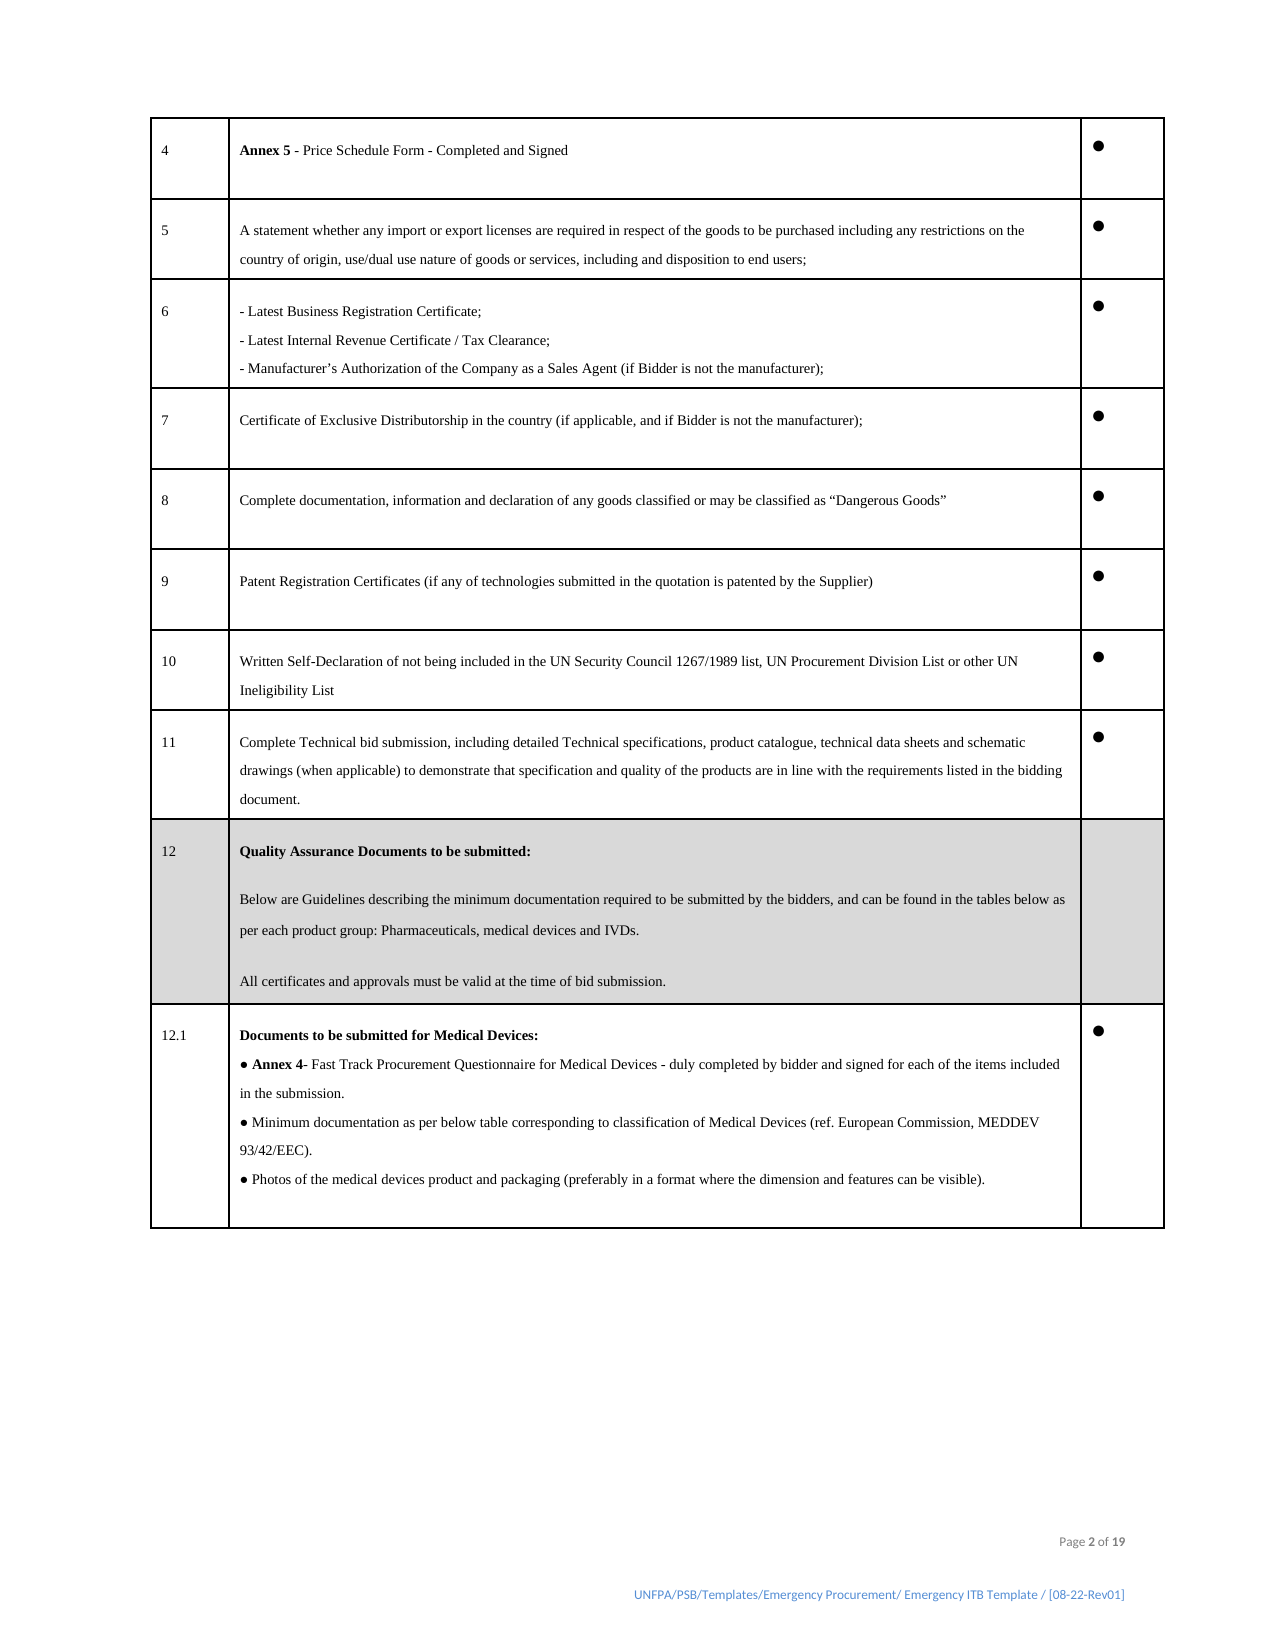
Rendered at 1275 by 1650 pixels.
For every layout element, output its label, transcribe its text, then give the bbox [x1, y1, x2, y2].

table_cell 9 [152, 550, 228, 628]
table_cell Annex 5 - Price Schedule Form - Completed and Signed [230, 119, 1080, 198]
table_cell 5 [152, 200, 228, 278]
table_cell 12.1 [152, 1005, 228, 1227]
table_cell Complete Technical bid submission, including detailed Technical specifications, product catalogue, technical data sheets and schematic drawings (when applicable) to demonstrate that specification and quality of the products are in line with the requirements listed in the bidding document. [230, 711, 1080, 818]
table_cell [1082, 631, 1163, 709]
table_cell [1082, 550, 1163, 628]
table_cell [1082, 820, 1163, 1003]
table_cell A statement whether any import or export licenses are required in respect of the goods to be purchased including any restrictions on the country of origin, use/dual use nature of goods or services, including and disposition to end users; [230, 200, 1080, 278]
table_cell [1082, 711, 1163, 818]
table_cell [1082, 119, 1163, 198]
table_cell 12 [152, 820, 228, 1003]
table_cell 8 [152, 470, 228, 548]
table_cell Complete documentation, information and declaration of any goods classified or may be classified as “Dangerous Goods” [230, 470, 1080, 548]
table_cell 4 [152, 119, 228, 198]
table_cell [1082, 389, 1163, 468]
table_cell [1082, 280, 1163, 387]
table_cell Patent Registration Certificates (if any of technologies submitted in the quotation is patented by the Supplier) [230, 550, 1080, 628]
table_cell [1082, 200, 1163, 278]
table_cell [1082, 1005, 1163, 1227]
table_cell [1082, 470, 1163, 548]
table_cell Quality Assurance Documents to be submitted: Below are Guidelines describing the minimum documentation required to be submitted by the bidders, and can be found in the tables below as per each product group: Pharmaceuticals, medical devices and IVDs. All certificates and approvals must be valid at the time of bid submission. [230, 820, 1080, 1003]
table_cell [230, 1005, 1080, 1227]
table_cell 7 [152, 389, 228, 468]
table_cell 11 [152, 711, 228, 818]
table_cell - Latest Business Registration Certificate; - Latest Internal Revenue Certificate / Tax Clearance; - Manufacturer’s Authorization of the Company as a Sales Agent (if Bidder is not the manufacturer); [230, 280, 1080, 387]
table_cell Certificate of Exclusive Distributorship in the country (if applicable, and if Bidder is not the manufacturer); [230, 389, 1080, 468]
table_cell 6 [152, 280, 228, 387]
table_cell 10 [152, 631, 228, 709]
table_cell Written Self-Declaration of not being included in the UN Security Council 1267/1989 list, UN Procurement Division List or other UN Ineligibility List [230, 631, 1080, 709]
